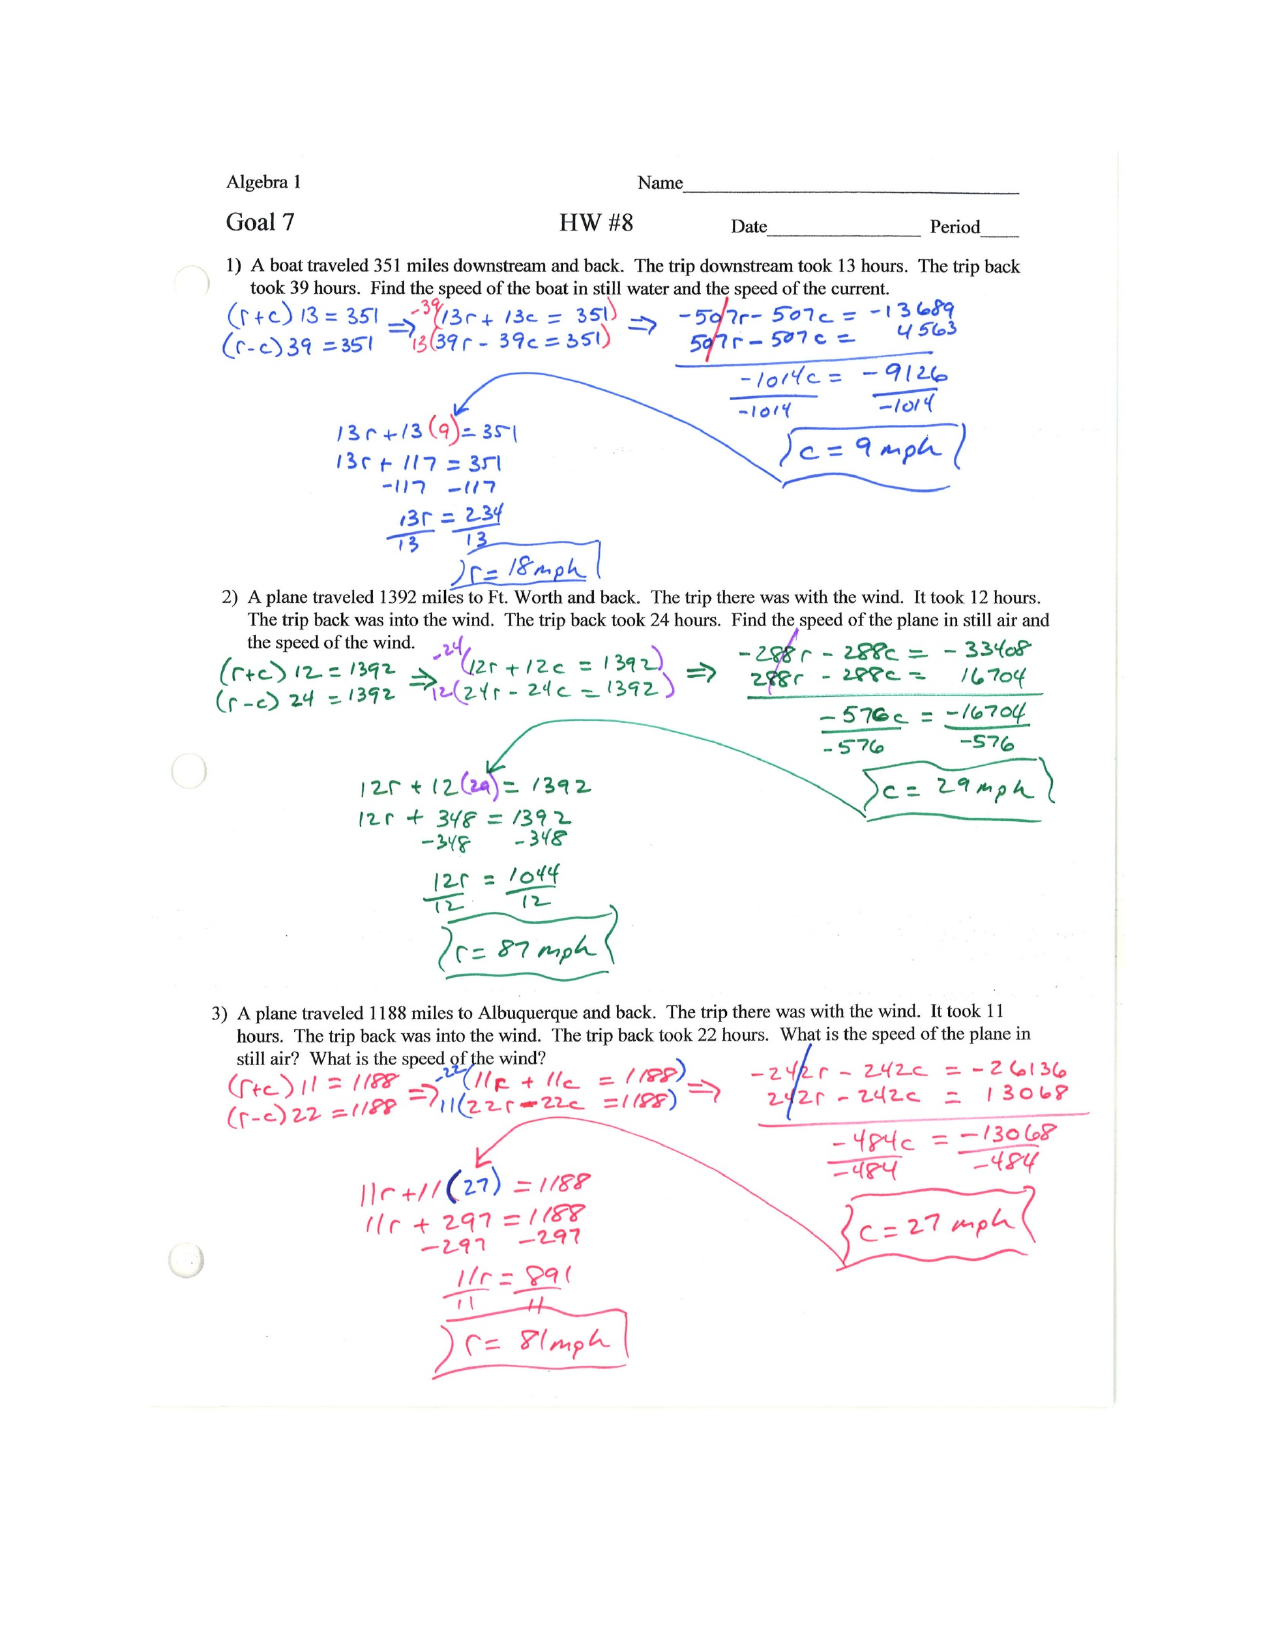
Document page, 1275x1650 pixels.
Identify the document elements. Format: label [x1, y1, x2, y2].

picture [150, 150, 1125, 1412]
